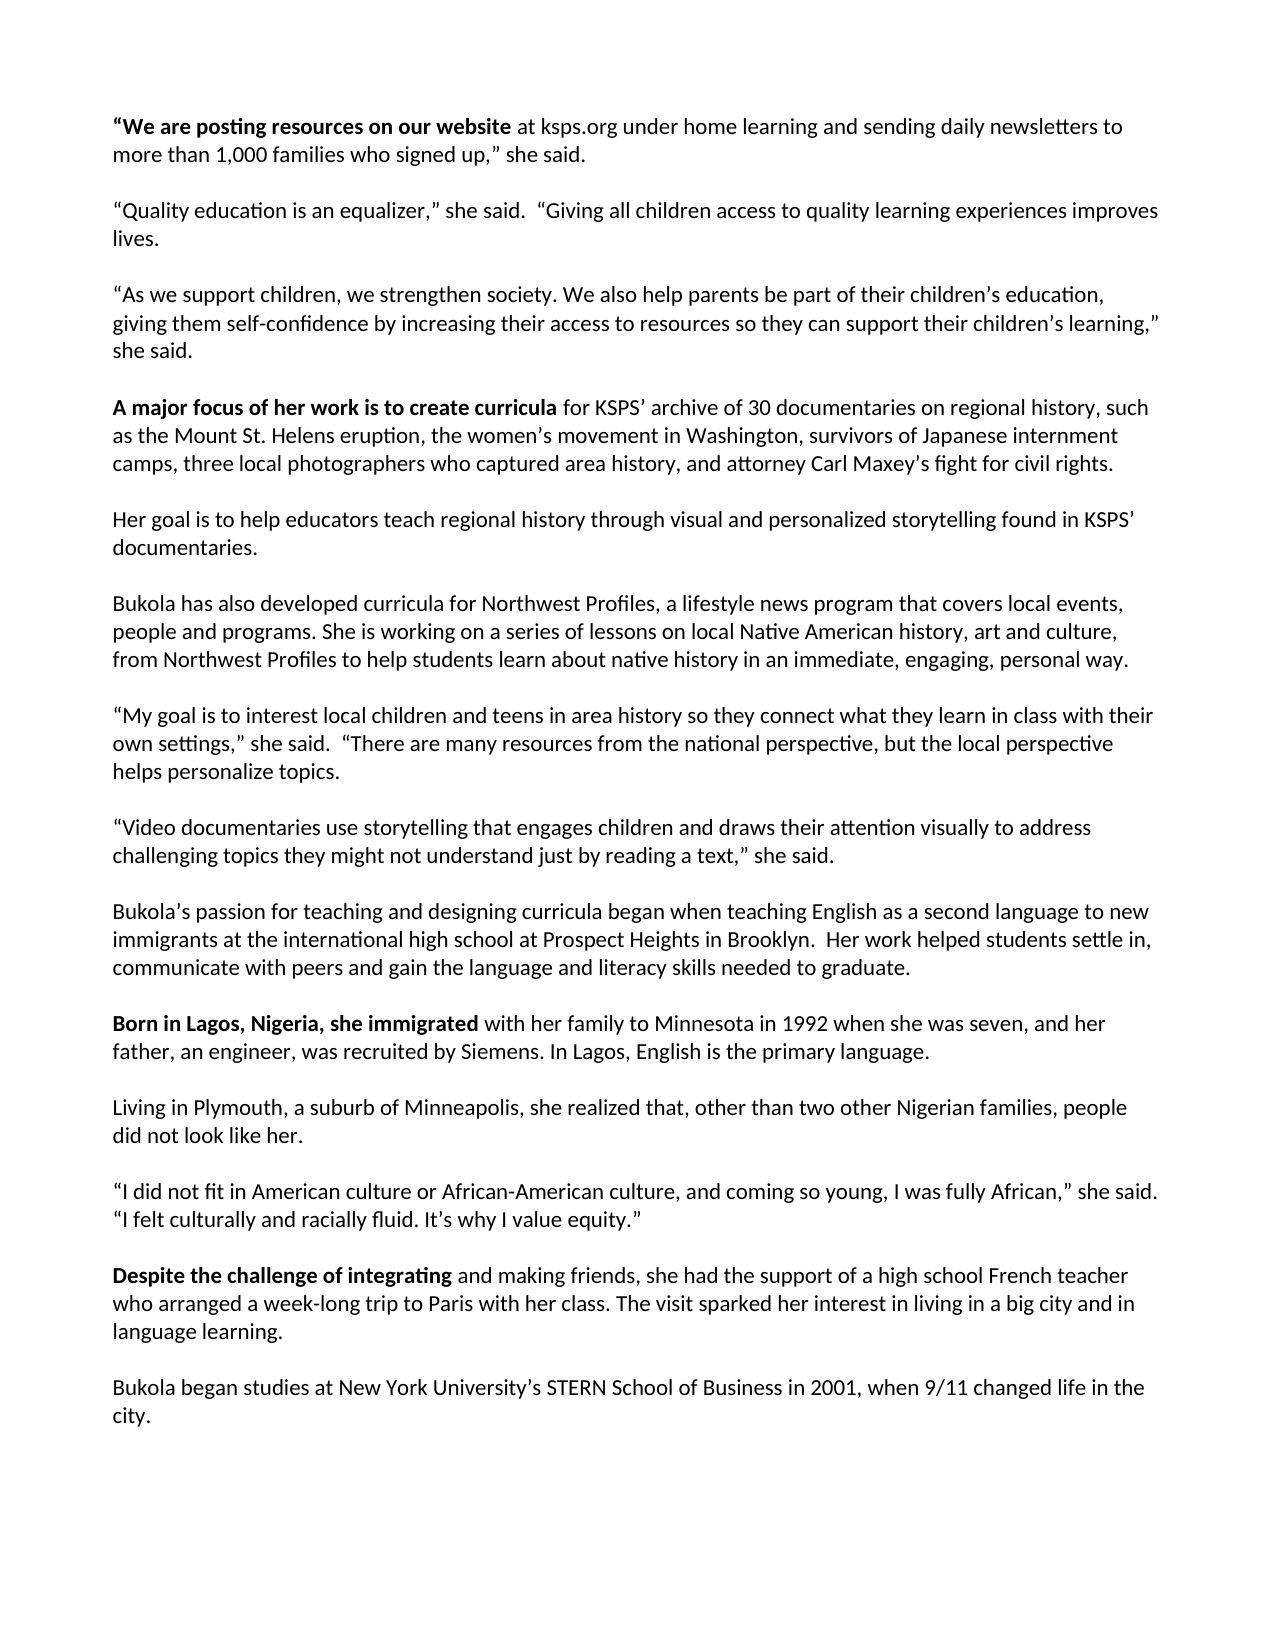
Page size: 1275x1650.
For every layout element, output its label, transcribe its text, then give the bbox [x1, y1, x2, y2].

text “My goal is to interest local children and teens in area history so they connect what they learn in class with their own settings,” she said. “There are many resources from the national perspective, but the local perspective helps personalize topics. [112, 701, 1162, 785]
text Born in Lagos, Nigeria, she immigrated with her family to Minnesota in 1992 when she was seven, and her father, an engineer, was recruited by Siemens. In Lagos, English is the primary language. [112, 1009, 1162, 1065]
text A major focus of her work is to create curricula for KSPS’ archive of 30 documentaries on regional history, such as the Mount St. Helens eruption, the women’s movement in Washington, survivors of Japanese internment camps, three local photographers who captured area history, and attorney Carl Maxey’s fight for civil rights. [112, 393, 1162, 477]
text Despite the challenge of integrating and making friends, she had the support of a high school French teacher who arranged a week-long trip to Paris with her class. The visit sparked her interest in living in a big city and in language learning. [112, 1261, 1162, 1345]
text Bukola has also developed curricula for Northwest Profiles, a lifestyle news program that covers local events, people and programs. She is working on a series of lessons on local Native American history, art and culture, from Northwest Profiles to help students learn about native history in an immediate, engaging, personal way. [112, 589, 1162, 673]
text Bukola began studies at New York University’s STERN School of Business in 2001, when 9/11 changed life in the city. [112, 1373, 1162, 1429]
text “Quality education is an equalizer,” she said. “Giving all children access to quality learning experiences improves lives. [112, 197, 1162, 253]
text “I did not fit in American culture or African-American culture, and coming so young, I was fully African,” she said. “I felt culturally and racially fluid. It’s why I value equity.” [112, 1177, 1162, 1233]
text Bukola’s passion for teaching and designing curricula began when teaching English as a second language to new immigrants at the international high school at Prospect Heights in Brooklyn. Her work helped students settle in, communicate with peers and gain the language and literacy skills needed to graduate. [112, 897, 1162, 981]
text Living in Plymouth, a suburb of Minneapolis, she realized that, other than two other Nigerian families, people did not look like her. [112, 1093, 1162, 1149]
text Her goal is to help educators teach regional history through visual and personalized storytelling found in KSPS’ documentaries. [112, 505, 1162, 561]
text “We are posting resources on our website at ksps.org under home learning and sending daily newsletters to more than 1,000 families who signed up,” she said. [112, 112, 1162, 168]
text “Video documentaries use storytelling that engages children and draws their attention visually to address challenging topics they might not understand just by reading a text,” she said. [112, 813, 1162, 869]
text “As we support children, we strengthen society. We also help parents be part of their children’s education, giving them self-confidence by increasing their access to resources so they can support their children’s learning,” she said. [112, 281, 1162, 365]
